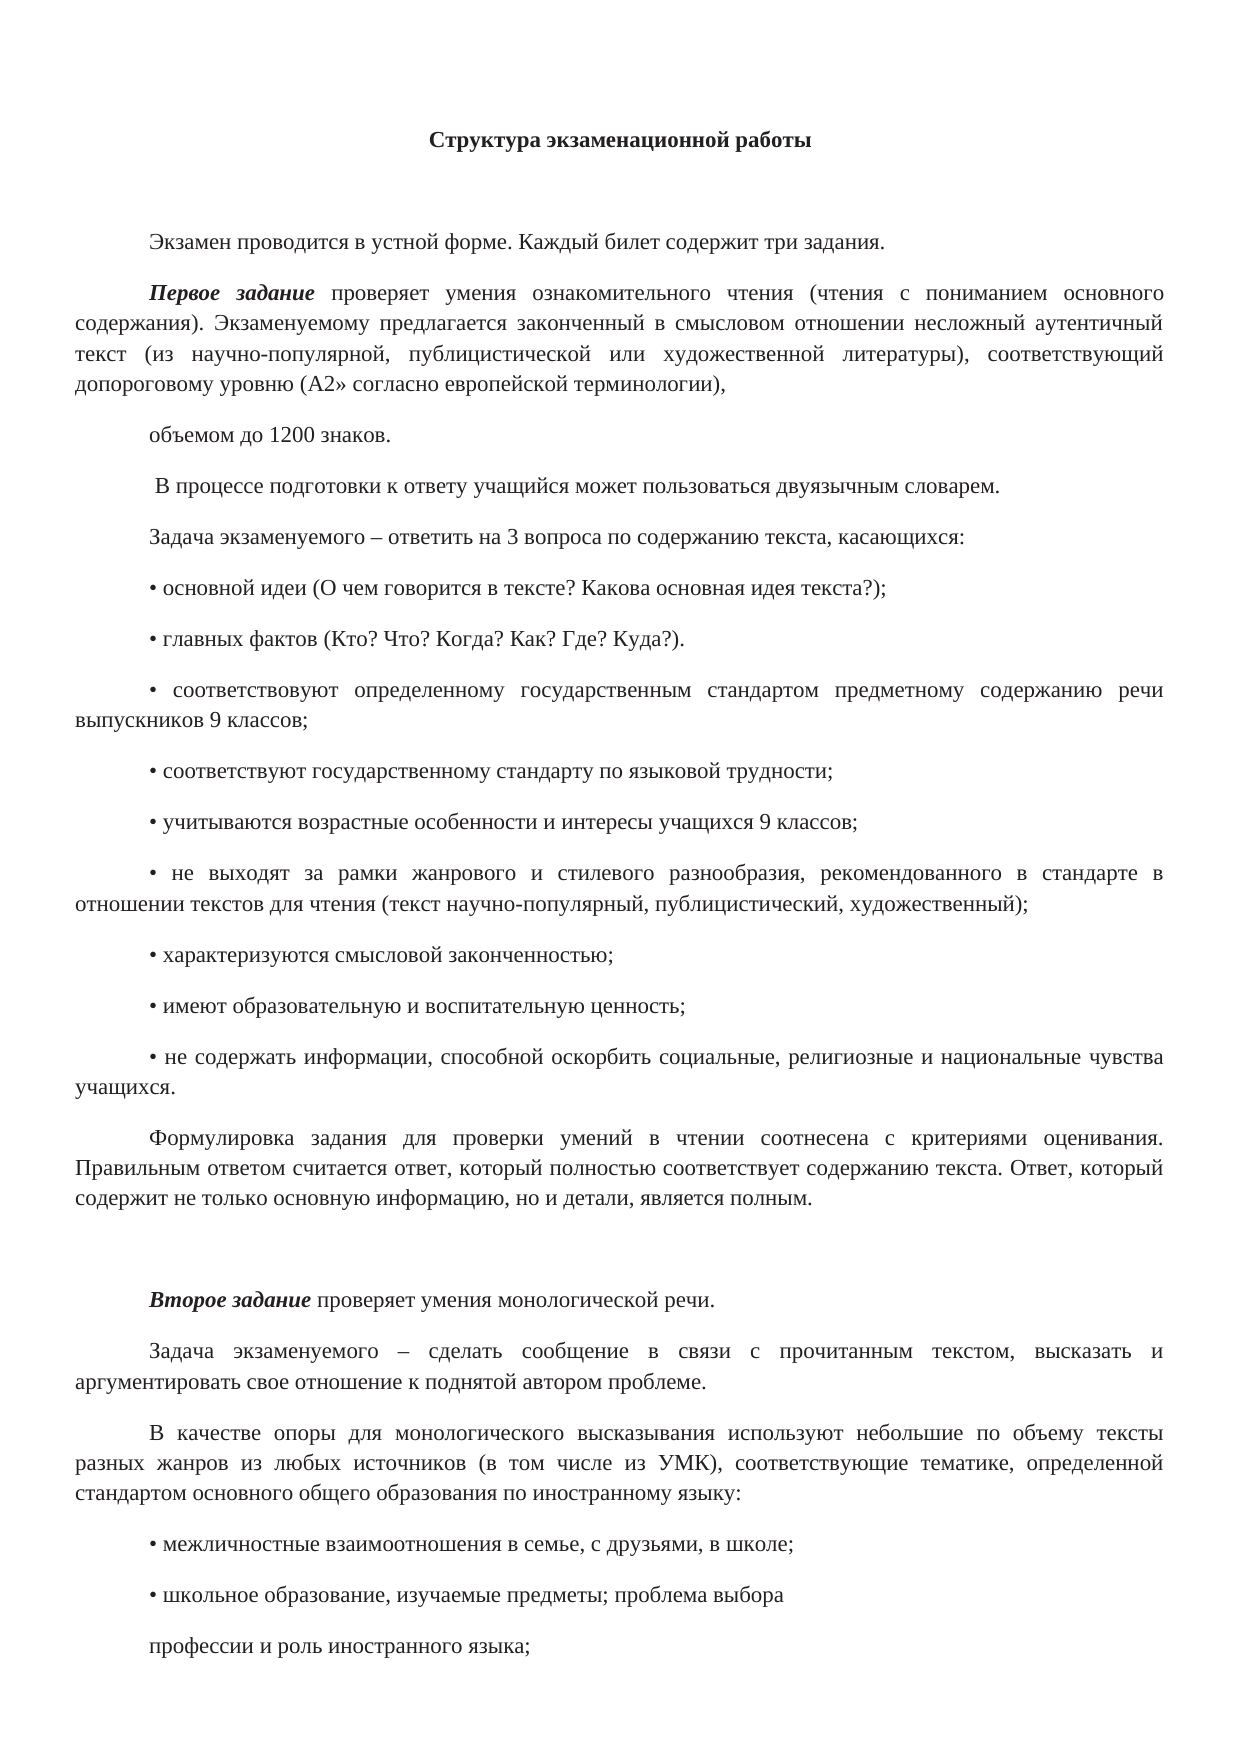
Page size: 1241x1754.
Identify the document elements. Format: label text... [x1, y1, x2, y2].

text • соответствуют государственному стандарту по языковой трудности; [75, 757, 1165, 784]
text Задача экзаменуемого – ответить на 3 вопроса по содержанию текста, касающихся: [75, 523, 1165, 549]
text • основной идеи (О чем говорится в тексте? Какова основная идея текста?); [75, 574, 1165, 600]
text • межличностные взаимоотношения в семье, с друзьями, в школе; [75, 1530, 1165, 1557]
text • главных фактов (Кто? Что? Когда? Как? Где? Куда?). [75, 625, 1165, 651]
text Экзамен проводится в устной форме. Каждый билет содержит три задания. [75, 228, 1165, 254]
text Задача экзаменуемого – сделать сообщение в связи с прочитанным текстом, высказать и аргументировать свое отношение к поднятой автором проблеме. [75, 1337, 1165, 1394]
text • не выходят за рамки жанрового и стилевого разнообразия, рекомендованного в стандарте в отношении текстов для чтения (текст научно-популярный, публицистический, художественный); [75, 859, 1165, 916]
text В качестве опоры для монологического высказывания используют небольшие по объему тексты разных жанров из любых источников (в том числе из УМК), соответствующие тематике, определенной стандартом основного общего образования по иностранному языку: [75, 1419, 1165, 1506]
text объемом до 1200 знаков. [75, 421, 1165, 447]
text Структура экзаменационной работы [75, 126, 1165, 152]
text Второе задание проверяет умения монологической речи. [75, 1286, 1165, 1313]
text • учитываются возрастные особенности и интересы учащихся 9 классов; [75, 808, 1165, 835]
text • характеризуются смысловой законченностью; [75, 941, 1165, 967]
text В процессе подготовки к ответу учащийся может пользоваться двуязычным словарем. [75, 472, 1165, 498]
text Формулировка задания для проверки умений в чтении соотнесена с критериями оценивания. Правильным ответом считается ответ, который полностью соответствует содержанию текста. Ответ, который содержит не только основную информацию, но и детали, является полным. [75, 1124, 1165, 1211]
text • имеют образовательную и воспитательную ценность; [75, 992, 1165, 1018]
text • школьное образование, изучаемые предметы; проблема выбора [75, 1581, 1165, 1608]
text Первое задание проверяет умения ознакомительного чтения (чтения с пониманием основного содержания). Экзаменуемому предлагается законченный в смысловом отношении несложный аутентичный текст (из научно-популярной, публицистической или художественной литературы), соответствующий допороговому уровню (А2» согласно европейской терминологии), [75, 279, 1165, 396]
text профессии и роль иностранного языка; [75, 1632, 1165, 1659]
text • не содержать информации, способной оскорбить социальные, религиозные и национальные чувства учащихся. [75, 1043, 1165, 1099]
text • соответствовуют определенному государственным стандартом предметному содержанию речи выпускников 9 классов; [75, 676, 1165, 733]
